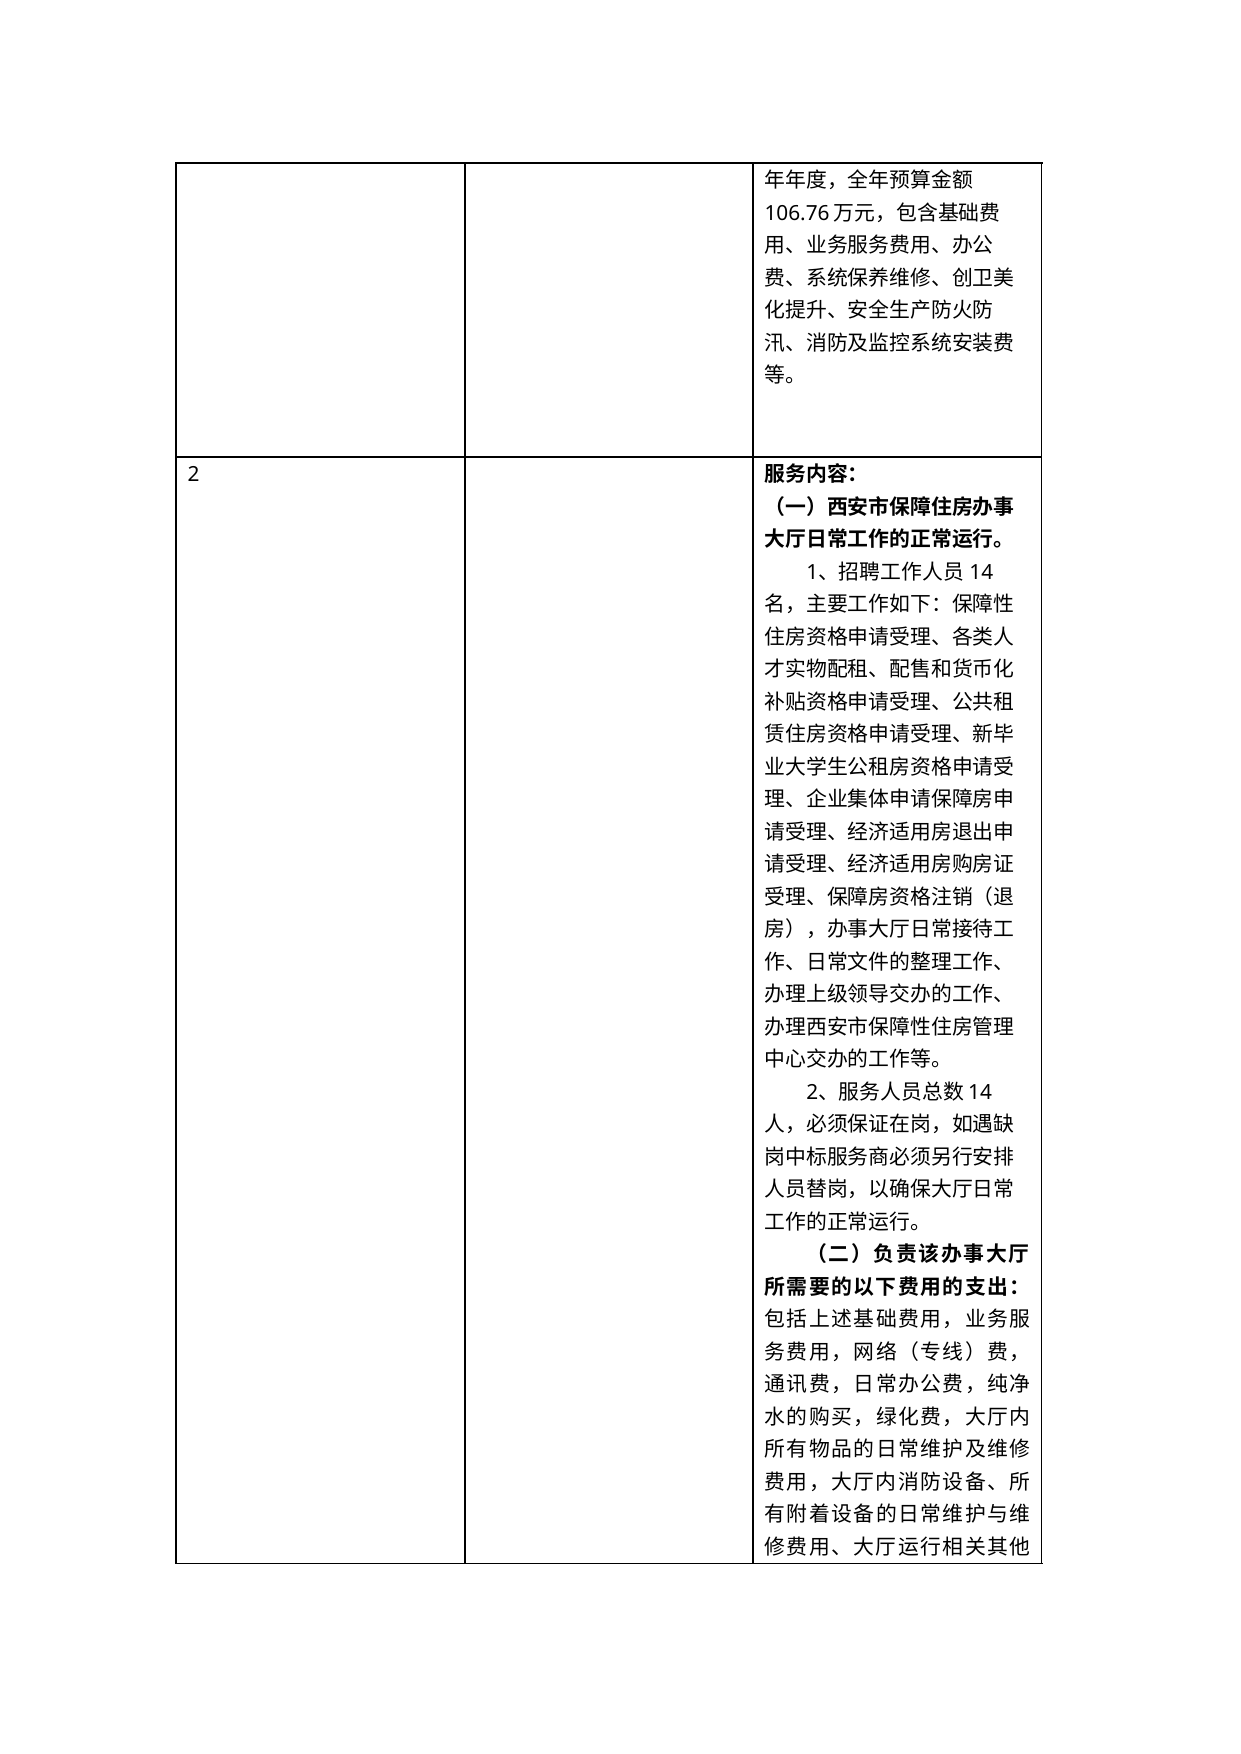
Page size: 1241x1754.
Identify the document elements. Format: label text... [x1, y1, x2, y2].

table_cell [754, 164, 1041, 456]
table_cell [754, 458, 1041, 1563]
table_cell 1 [177, 164, 464, 456]
table_cell [466, 458, 752, 1563]
table_cell 2 [177, 458, 464, 1563]
table_cell [466, 164, 752, 456]
